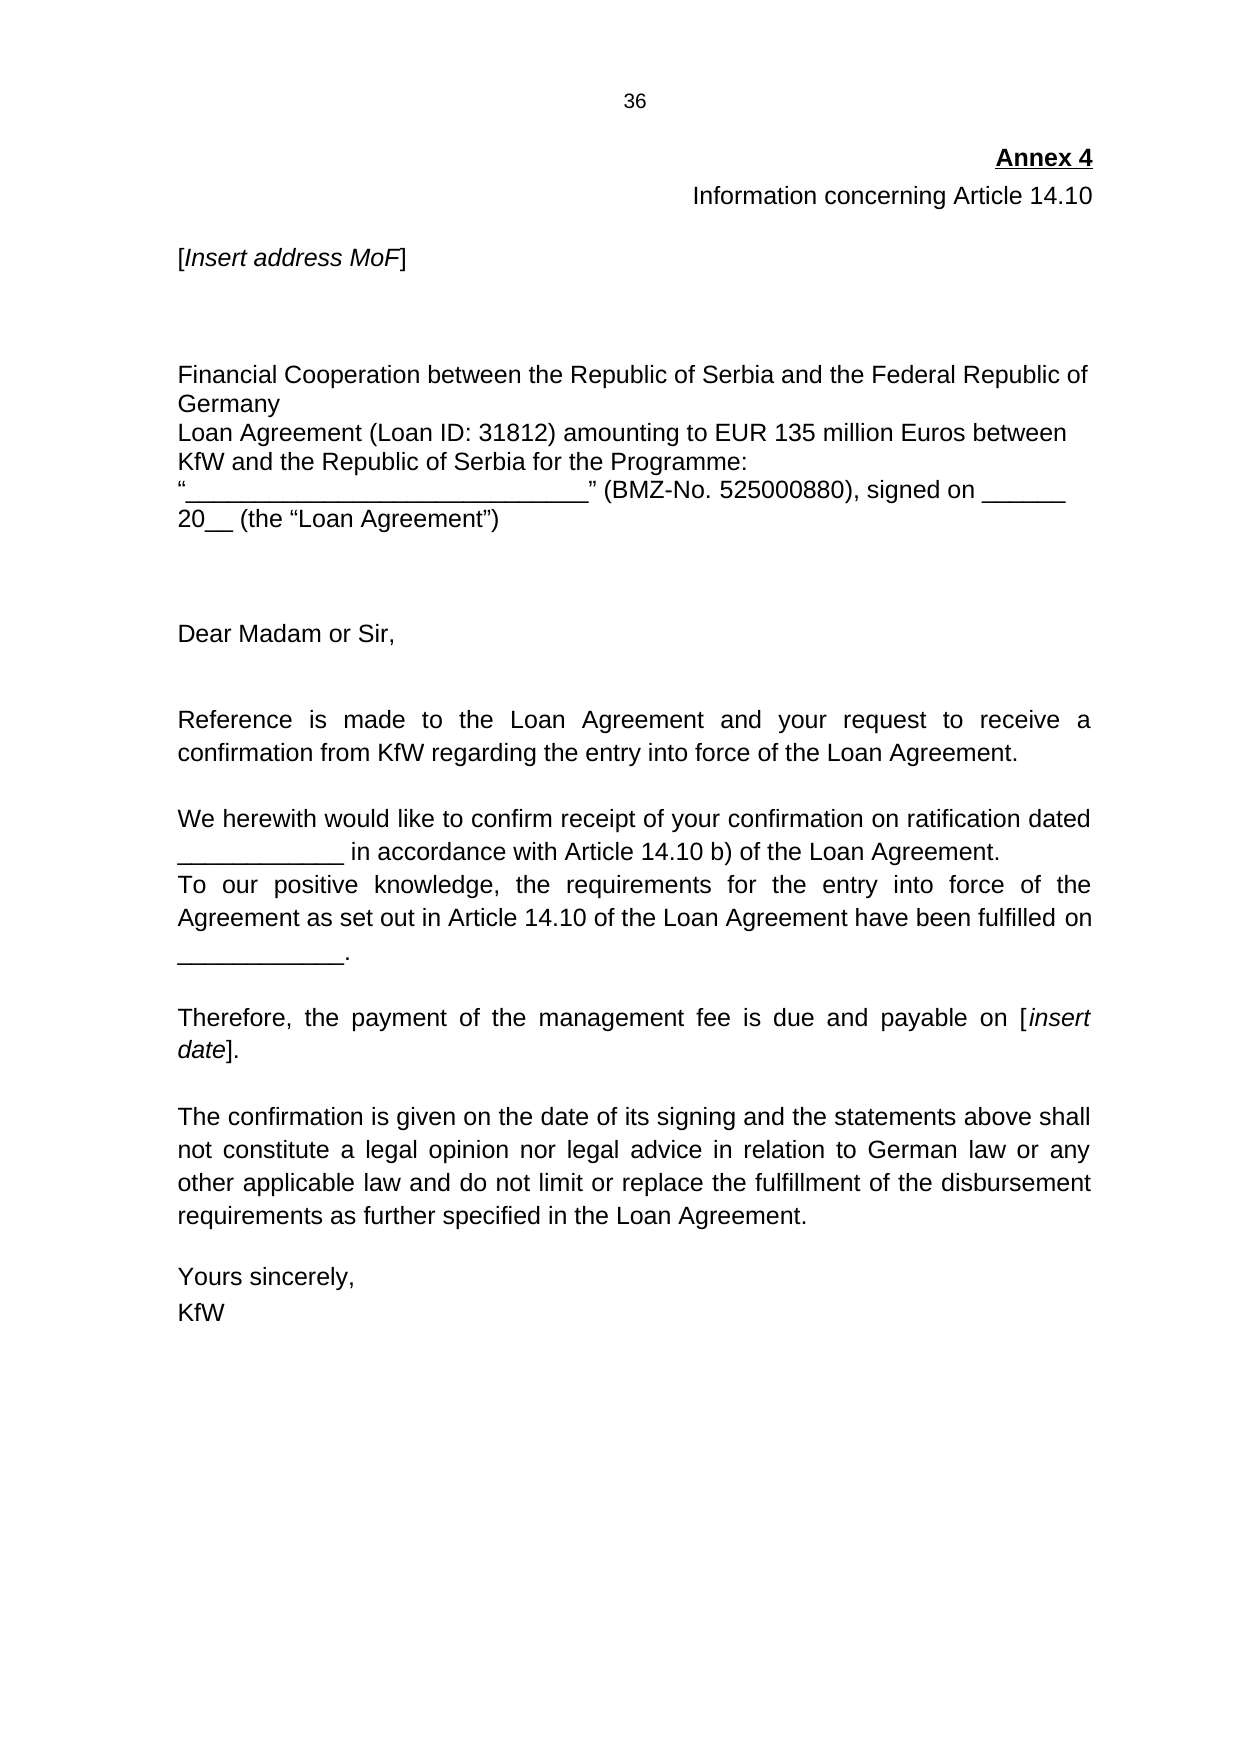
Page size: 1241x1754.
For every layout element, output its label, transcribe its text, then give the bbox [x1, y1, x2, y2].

text We herewith would like to confirm receipt of your confirmation on ratification dated ____________ in accordance with Article 14.10 b) of the Loan Agreement. [177, 804, 1092, 866]
text KfW [177, 1291, 1092, 1329]
subtitle Information concerning Article 14.10 [177, 137, 1092, 212]
text Therefore, the payment of the management fee is due and payable on [insert date]. [177, 1002, 1092, 1064]
text The confirmation is given on the date of its signing and the statements above shall not constitute a legal opinion nor legal advice in relation to German law or any other applicable law and do not limit or replace the fulfillment of the disbursement requirements as further specified in the Loan Agreement. [177, 1102, 1092, 1229]
text Dear Madam or Sir, [177, 619, 1092, 648]
text Reference is made to the Loan Agreement and your request to receive a confirmation from KfW regarding the entry into force of the Loan Agreement. [177, 705, 1092, 767]
text Yours sincerely, [177, 1262, 1092, 1291]
text Loan Agreement (Loan ID: 31812) amounting to EUR 135 million Euros between KfW and the Republic of Serbia for the Programme: “_____________________________” (BMZ-No. 525000880), signed on ______ 20__ (the “Loan Agreement”) [177, 418, 1092, 533]
text Financial Cooperation between the Republic of Serbia and the Federal Republic of Germany [177, 360, 1092, 418]
text [Insert address MoF] [177, 237, 1092, 274]
text To our positive knowledge, the requirements for the entry into force of the Agreement as set out in Article 14.10 of the Loan Agreement have been fulfilled on ____________. [177, 870, 1092, 965]
